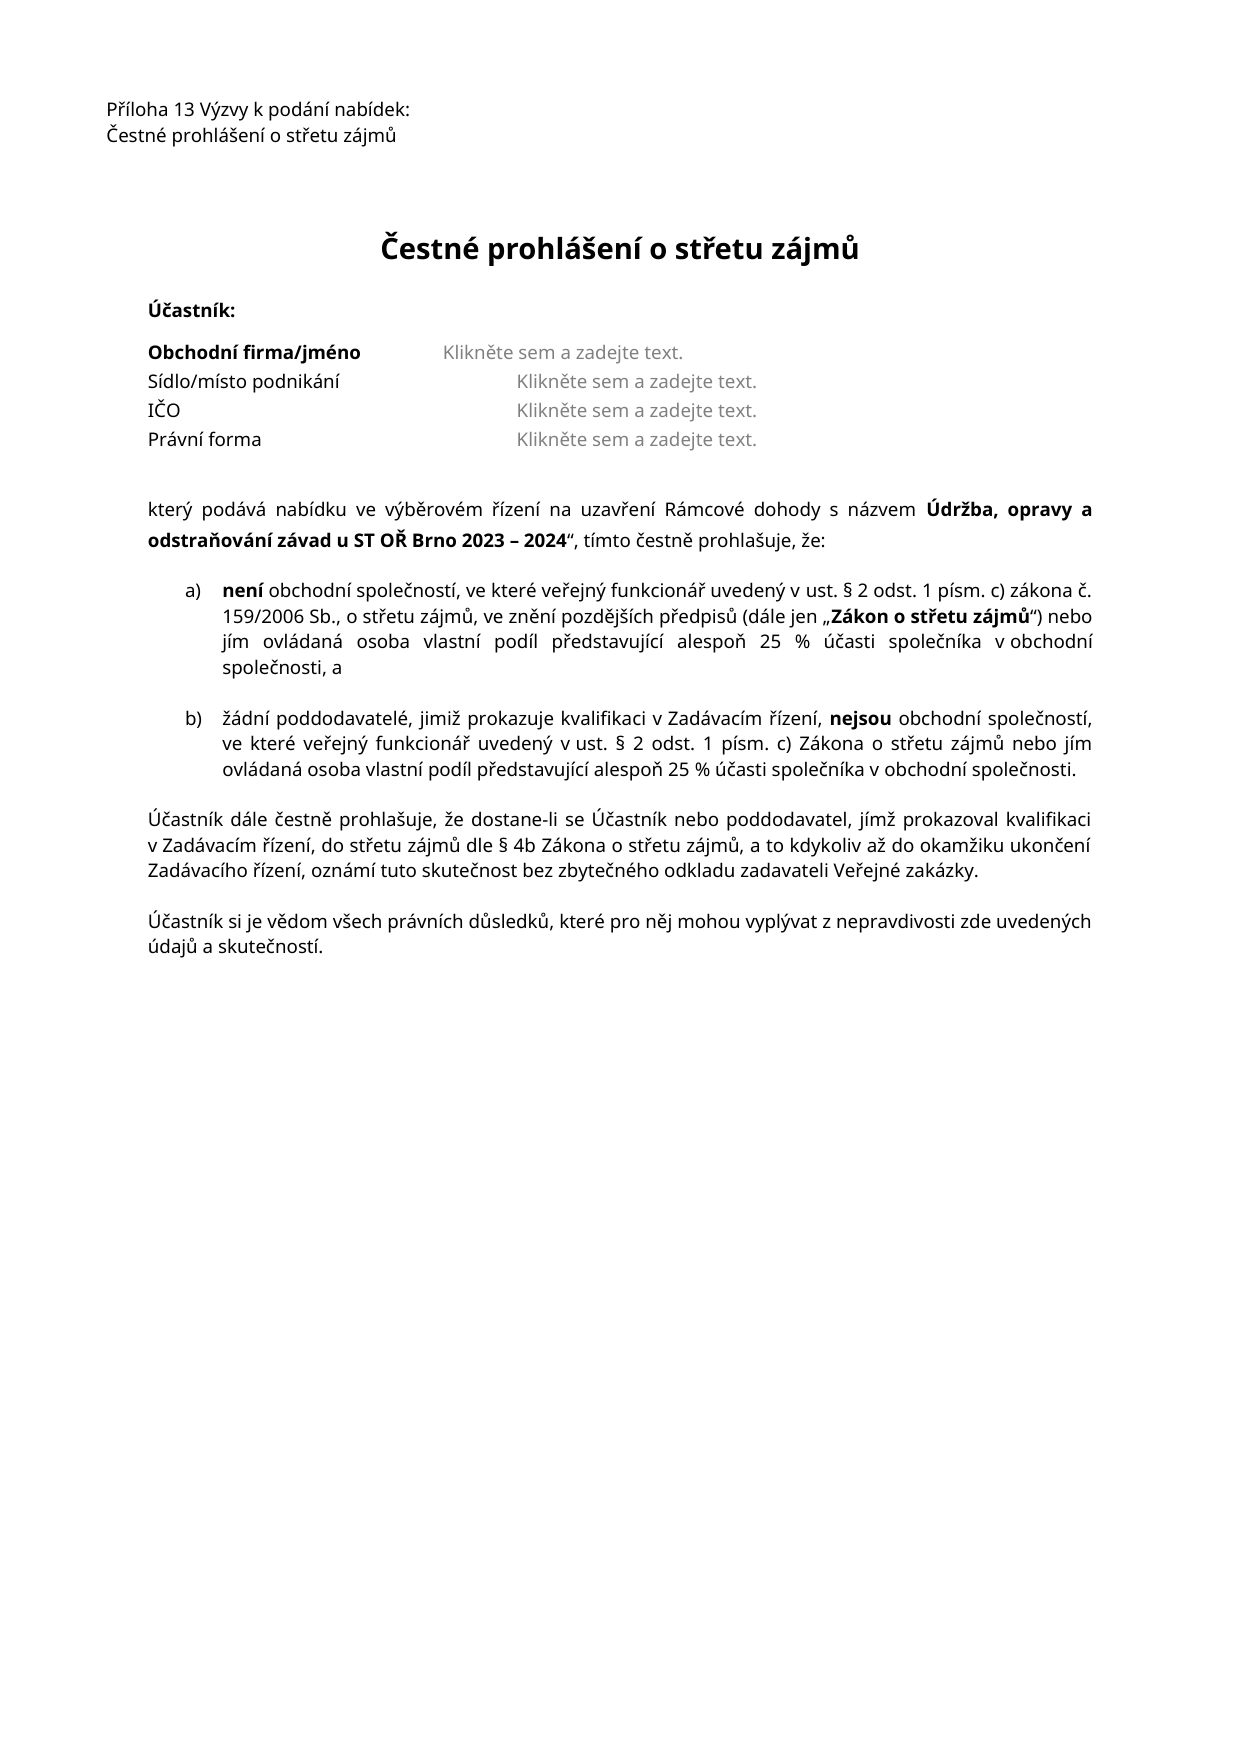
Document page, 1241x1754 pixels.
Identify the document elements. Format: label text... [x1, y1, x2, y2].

title Čestné prohlášení o střetu zájmů [148, 228, 1093, 268]
list žádní poddodavatelé, jimiž prokazuje kvalifikaci v Zadávacím řízení, nejsou obchodní společností, ve které veřejný funkcionář uvedený v ust. § 2 odst. 1 písm. c) Zákona o střetu zájmů nebo jím ovládaná osoba vlastní podíl představující alespoň 25 % účasti společníka v obchodní společnosti. [185, 705, 1093, 781]
text který podává nabídku ve výběrovém řízení na uzavření Rámcové dohody s názvem Údržba, opravy a odstraňování závad u ST OŘ Brno 2023 – 2024“, tímto čestně prohlašuje, že: [148, 490, 1093, 553]
list není obchodní společností, ve které veřejný funkcionář uvedený v ust. § 2 odst. 1 písm. c) zákona č. 159/2006 Sb., o střetu zájmů, ve znění pozdějších předpisů (dále jen „Zákon o střetu zájmů“) nebo jím ovládaná osoba vlastní podíl představující alespoň 25 % účasti společníka v obchodní společnosti, a [185, 578, 1093, 680]
text Účastník: [148, 293, 1093, 324]
text Obchodní firma/jméno [148, 336, 1093, 365]
text IČO [148, 394, 1093, 423]
text Účastník si je vědom všech právních důsledků, které pro něj mohou vyplývat z nepravdivosti zde uvedených údajů a skutečností. [148, 908, 1093, 959]
text Sídlo/místo podnikání [148, 365, 1093, 394]
text Účastník dále čestně prohlašuje, že dostane-li se Účastník nebo poddodavatel, jímž prokazoval kvalifikaci v Zadávacím řízení, do střetu zájmů dle § 4b Zákona o střetu zájmů, a to kdykoliv až do okamžiku ukončení Zadávacího řízení, oznámí tuto skutečnost bez zbytečného odkladu zadavateli Veřejné zakázky. [148, 806, 1093, 883]
text Právní forma [148, 423, 1093, 452]
